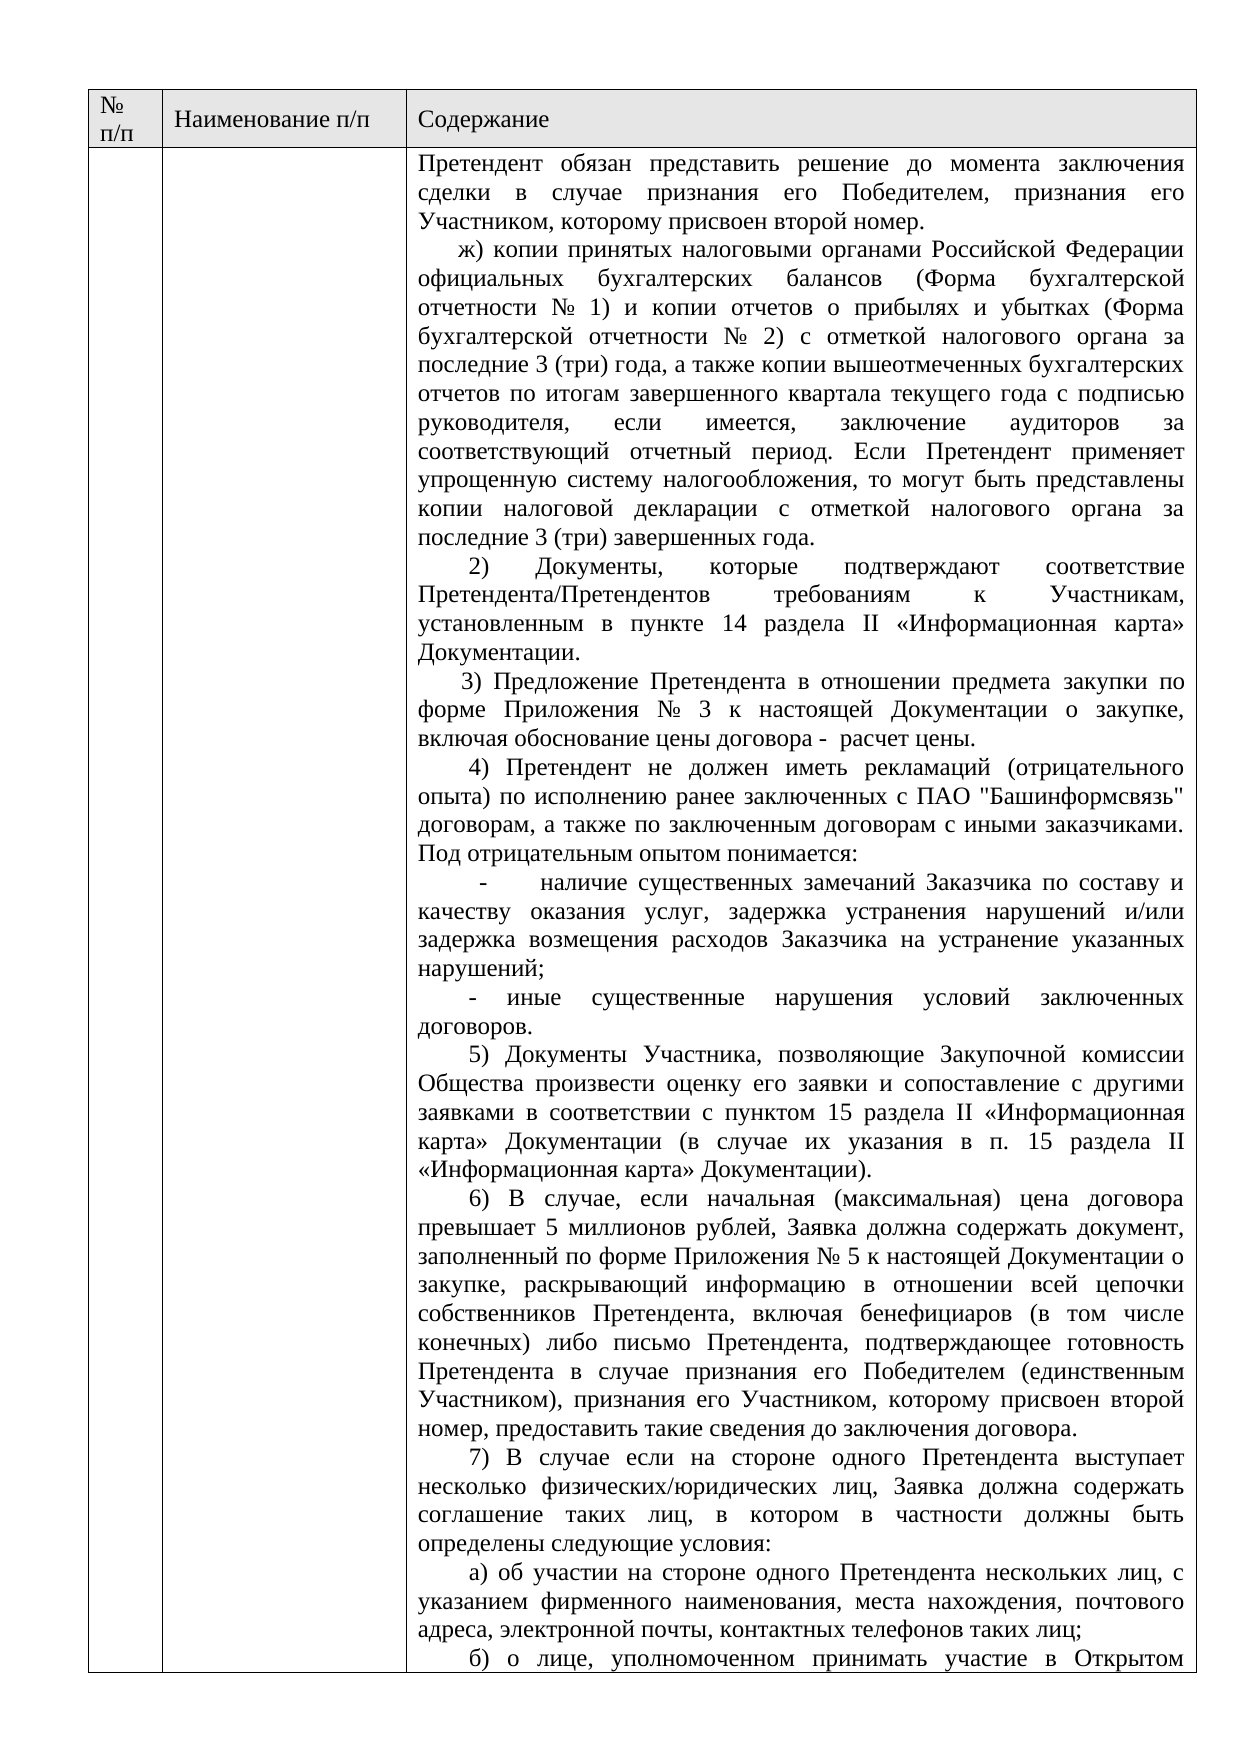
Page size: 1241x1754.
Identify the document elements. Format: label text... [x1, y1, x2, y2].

table_header Наименование п/п [163, 90, 406, 147]
table_header № п/п [89, 90, 162, 147]
table_cell [89, 148, 162, 1672]
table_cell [407, 148, 1196, 1672]
table_header Содержание [407, 90, 1196, 147]
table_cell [163, 148, 406, 1672]
